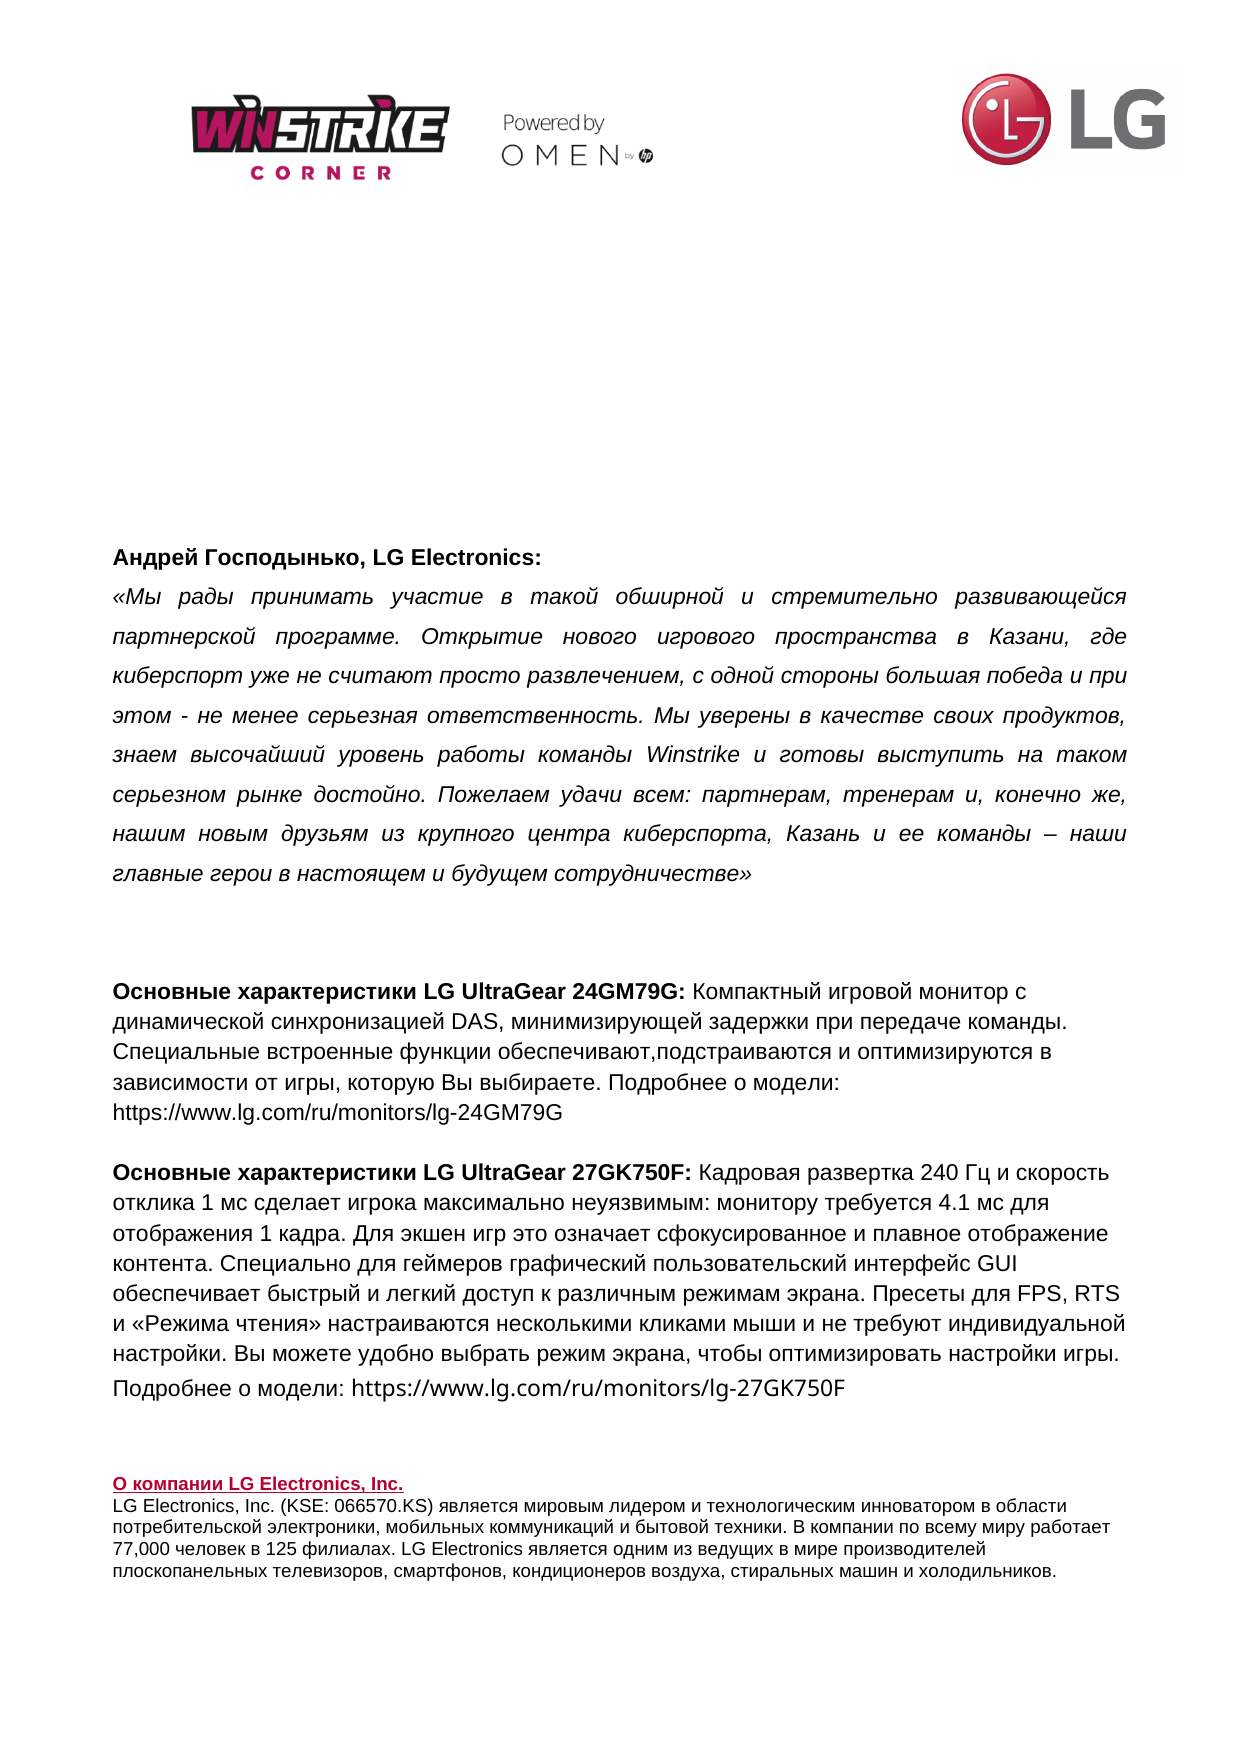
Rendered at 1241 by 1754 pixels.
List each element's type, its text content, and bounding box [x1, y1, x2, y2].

text LG Electronics, Inc. (KSE: 066570.KS) является мировым лидером и технологическим инноватором в области потребительской электроники, мобильных коммуникаций и бытовой техники. В компании по всему миру работает 77,000 человек в 125 филиалах. LG Electronics является одним из ведущих в мире производителей плоскопанельных телевизоров, смартфонов, кондиционеров воздуха, стиральных машин и холодильников. [112, 1495, 1128, 1581]
text Андрей Господынько, LG Electronics: [112, 544, 1128, 570]
picture [949, 61, 1181, 174]
text «Мы рады принимать участие в такой обширной и стремительно развивающейся партнерской программе. Открытие нового игрового пространства в Казани, где киберспорт уже не считают просто развлечением, с одной стороны большая победа и при этом - не менее серьезная ответственность. Мы уверены в качестве своих продуктов, знаем высочайший уровень работы команды Winstrike и готовы выступить на таком серьезном рынке достойно. Пожелаем удачи всем: партнерам, тренерам и, конечно же, нашим новым друзьям из крупного центра киберспорта, Казань и ее команды – наши главные герои в настоящем и будущем сотрудничестве» [112, 583, 1128, 886]
text Основные характеристики LG UltraGear 24GМ79G: Компактный игровой монитор с динамической синхронизацией DAS, минимизирующей задержки при передаче команды. Специальные встроенные функции обеспечивают,подстраиваются и оптимизируются в зависимости от игры, которую Вы выбираете. Подробнее о модели: https://www.lg.com/ru/monitors/lg-24GM79G [112, 978, 1128, 1125]
text О компании LG Electronics, Inc. [112, 1473, 1128, 1495]
picture [87, 0, 765, 283]
text Основные характеристики LG UltraGear 27GK750F: Кадровая развертка 240 Гц и скорость отклика 1 мс сделает игрока максимально неуязвимым: монитору требуется 4.1 мс для отображения 1 кадра. Для экшен игр это означает сфокусированное и плавное отображение контента. Специально для геймеров графический пользовательский интерфейс GUI обеспечивает быстрый и легкий доступ к различным режимам экрана. Пресеты для FPS, RTS и «Режима чтения» настраиваются несколькими кликами мыши и не требуют индивидуальной настройки. Вы можете удобно выбрать режим экрана, чтобы оптимизировать настройки игры. Подробнее о модели: https://www.lg.com/ru/monitors/lg-27GK750F [112, 1159, 1128, 1403]
